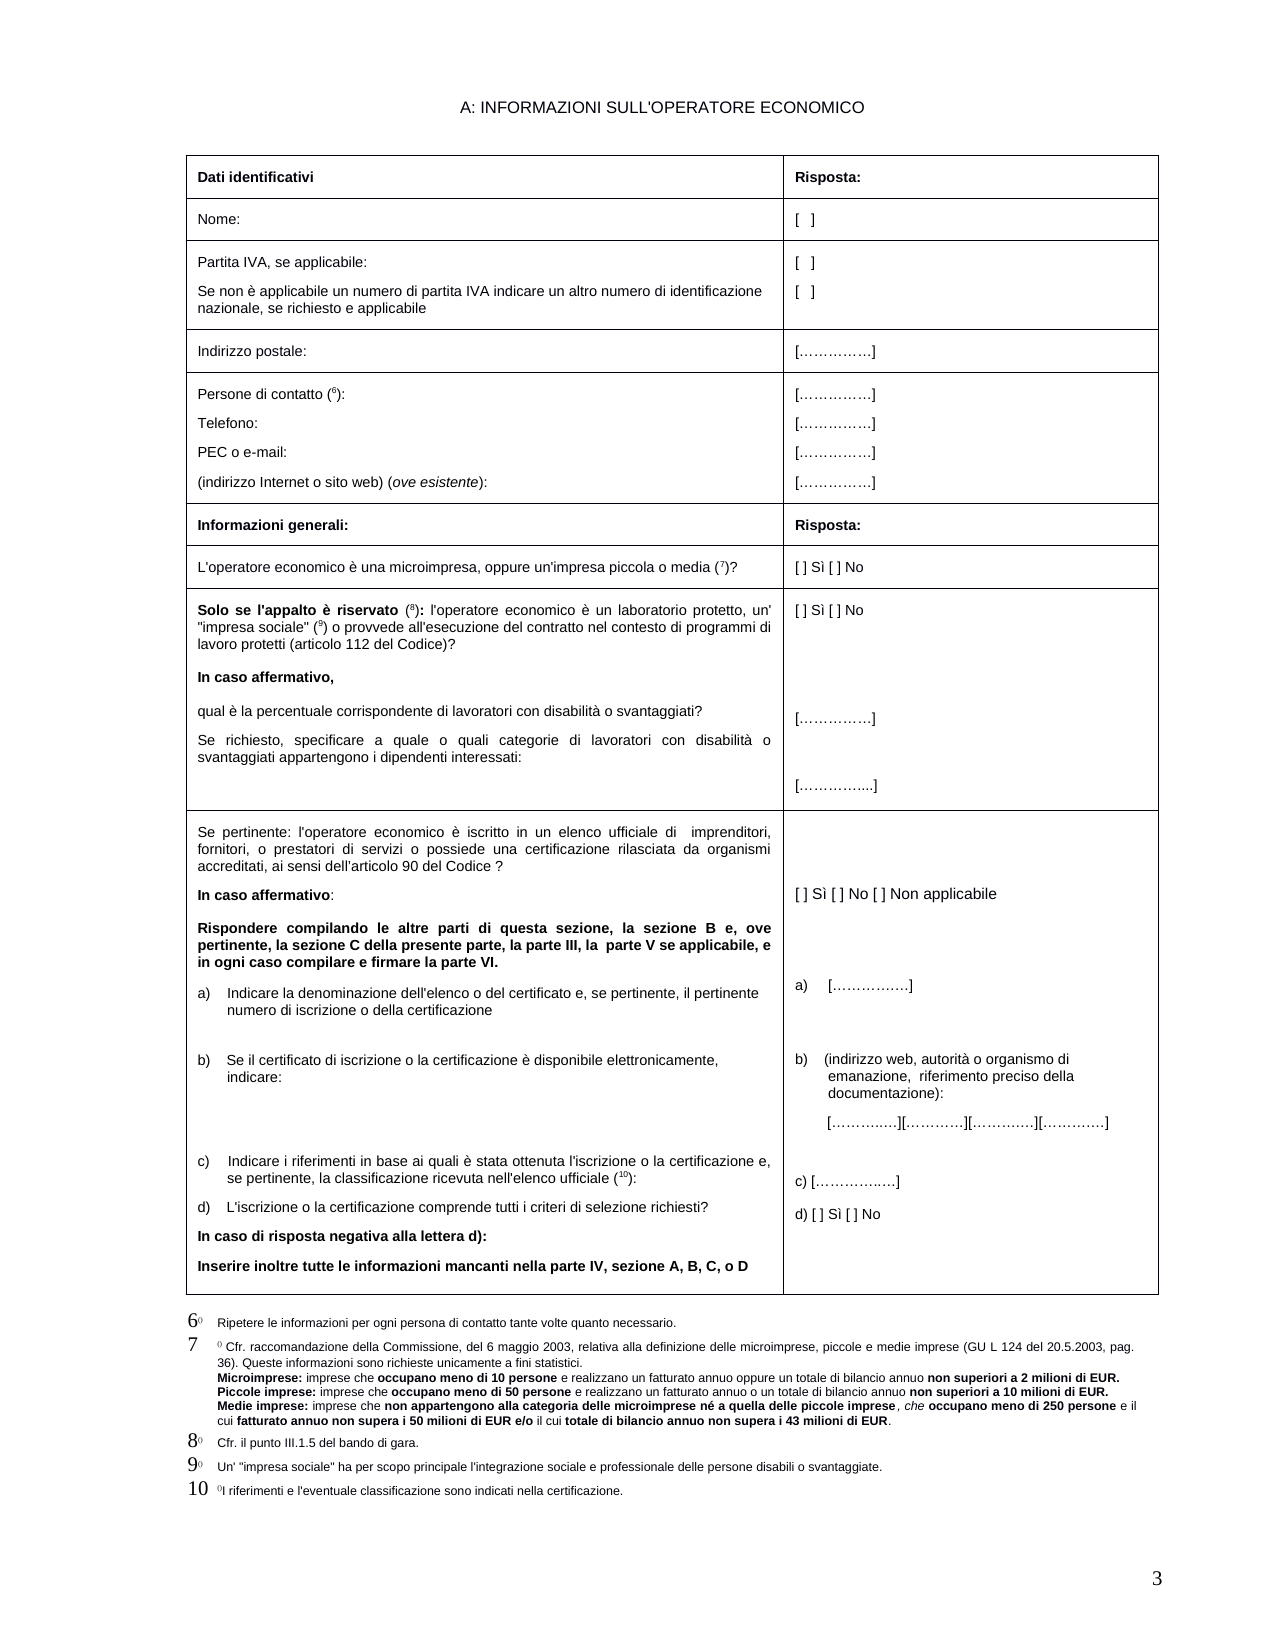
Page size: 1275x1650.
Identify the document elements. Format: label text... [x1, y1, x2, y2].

table_cell Indirizzo postale: [187, 330, 783, 372]
text A: INFORMAZIONI SULL'OPERATORE ECONOMICO [187, 98, 1137, 117]
table_header Dati identificativi [187, 156, 783, 197]
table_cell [187, 811, 783, 1293]
table_cell [……………] [……………] [……………] [……………] [784, 373, 1158, 503]
table_cell Persone di contatto (): Telefono: PEC o e-mail: (indirizzo Internet o sito web) (ove esistente): [187, 373, 783, 503]
table_cell Risposta: [784, 504, 1158, 545]
table_header Risposta: [784, 156, 1158, 197]
table_cell [……………] [784, 330, 1158, 372]
table_cell L'operatore economico è una microimpresa, oppure un'impresa piccola o media ()? [187, 546, 783, 588]
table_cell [784, 811, 1158, 1293]
table_cell Nome: [187, 199, 783, 240]
table_cell Partita IVA, se applicabile: Se non è applicabile un numero di partita IVA indicare un altro numero di identificazione nazionale, se richiesto e applicabile [187, 241, 783, 329]
table_cell [ ] Sì [ ] No [784, 546, 1158, 588]
table_cell Informazioni generali: [187, 504, 783, 545]
table_cell [ ] Sì [ ] No [……………] […………....] [784, 589, 1158, 810]
table_cell [ ] [ ] [784, 241, 1158, 329]
table_cell Solo se l'appalto è riservato (): l'operatore economico è un laboratorio protetto, un' "impresa sociale" () o provvede all'esecuzione del contratto nel contesto di programmi di lavoro protetti (articolo 112 del Codice)? In caso affermativo, qual è la percentuale corrispondente di lavoratori con disabilità o svantaggiati? Se richiesto, specificare a quale o quali categorie di lavoratori con disabilità o svantaggiati appartengono i dipendenti interessati: [187, 589, 783, 810]
table_cell [ ] [784, 199, 1158, 240]
